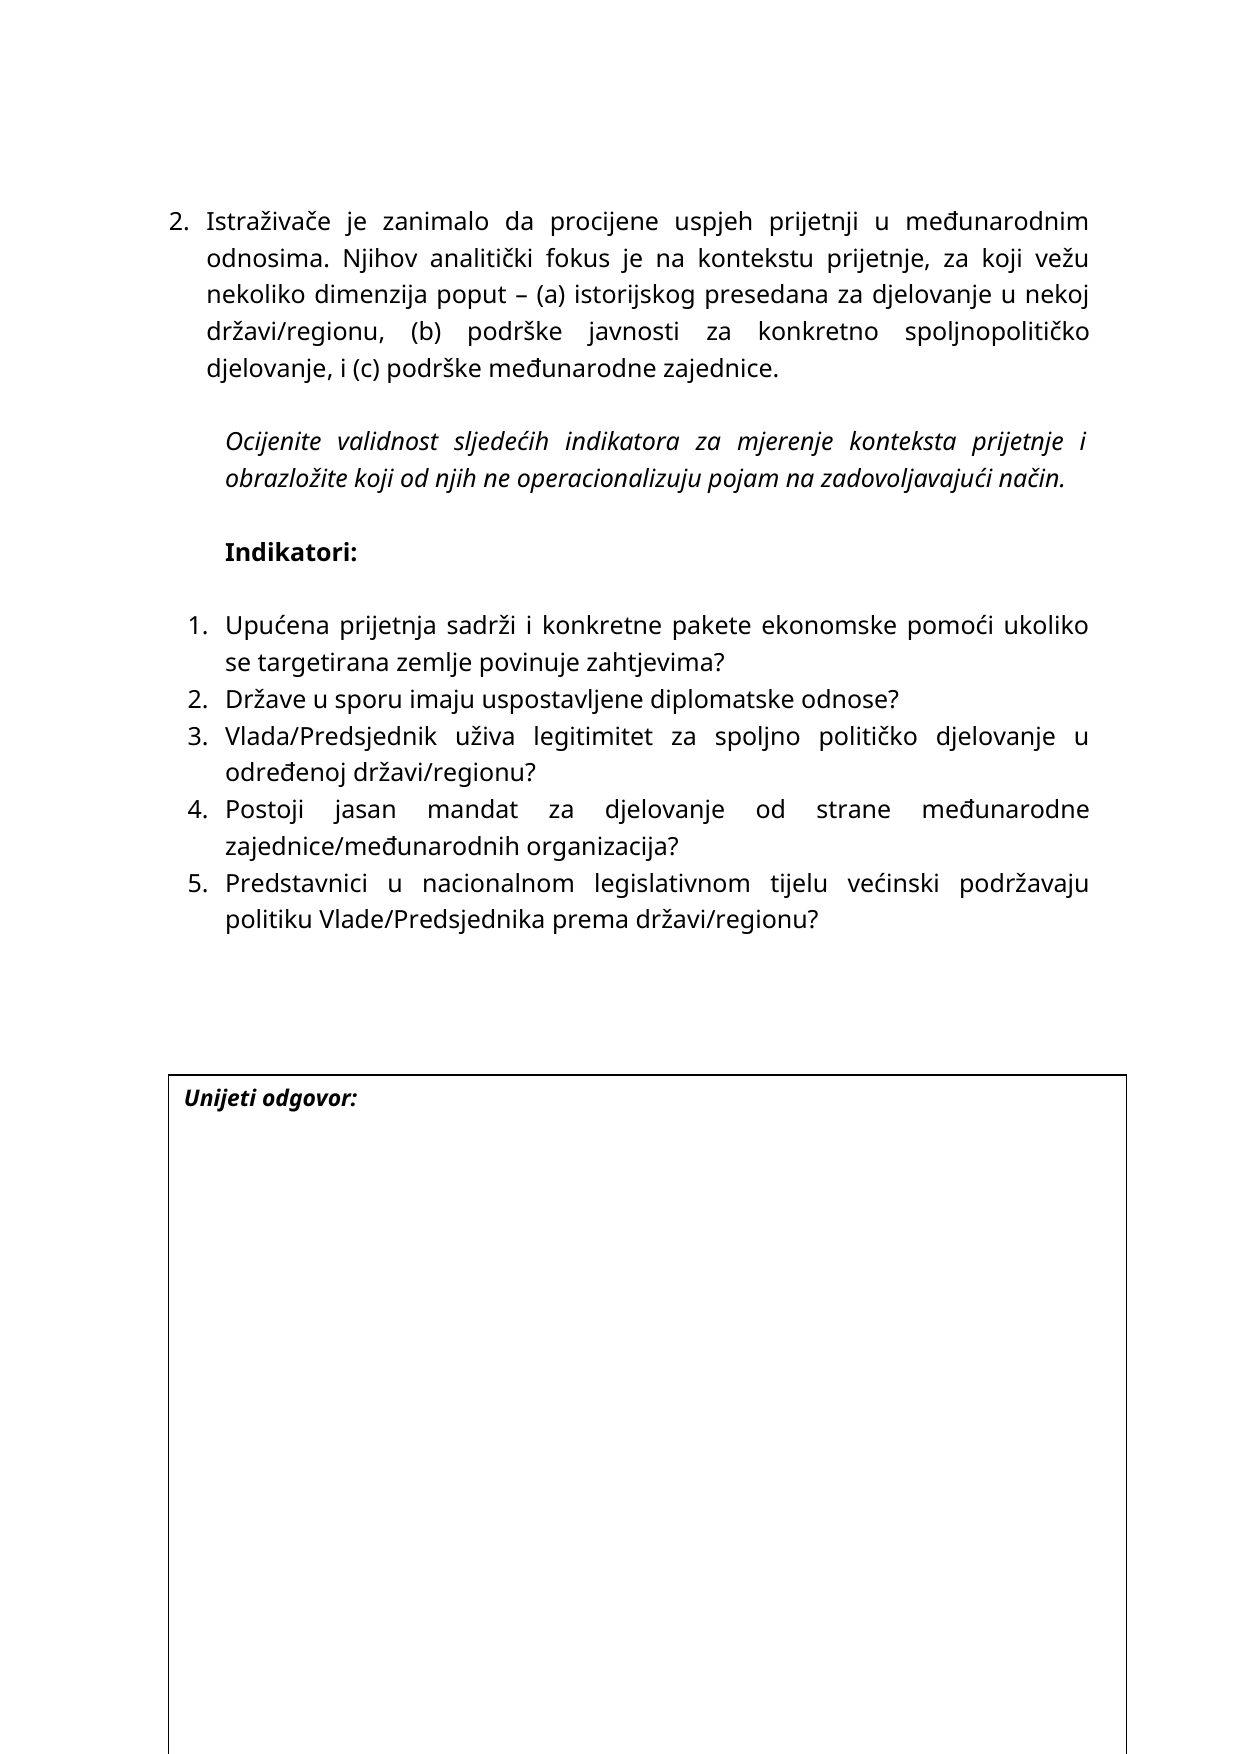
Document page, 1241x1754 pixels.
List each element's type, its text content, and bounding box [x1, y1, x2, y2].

list Istraživače je zanimalo da procijene uspjeh prijetnji u međunarodnim odnosima. Njihov analitički fokus je na kontekstu prijetnje, za koji vežu nekoliko dimenzija poput – (a) istorijskog presedana za djelovanje u nekoj državi/regionu, (b) podrške javnosti za konkretno spoljnopolitičko djelovanje, i (c) podrške međunarodne zajednice. [169, 203, 1090, 384]
list Postoji jasan mandat za djelovanje od strane međunarodne zajednice/međunarodnih organizacija? [187, 792, 1090, 863]
list Predstavnici u nacionalnom legislativnom tijelu većinski podržavaju politiku Vlade/Predsjednika prema državi/regionu? [187, 865, 1090, 936]
list Ocijenite validnost sljedećih indikatora za mjerenje konteksta prijetnje i obrazložite koji od njih ne operacionalizuju pojam na zadovoljavajući način. [225, 424, 1090, 495]
list Države u sporu imaju uspostavljene diplomatske odnose? [187, 681, 1090, 716]
list Indikatori: [225, 534, 1090, 568]
list Upućena prijetnja sadrži i konkretne pakete ekonomske pomoći ukoliko se targetirana zemlje povinuje zahtjevima? [187, 608, 1090, 679]
list Vlada/Predsjednik uživa legitimitet za spoljno političko djelovanje u određenoj državi/regionu? [187, 718, 1090, 789]
